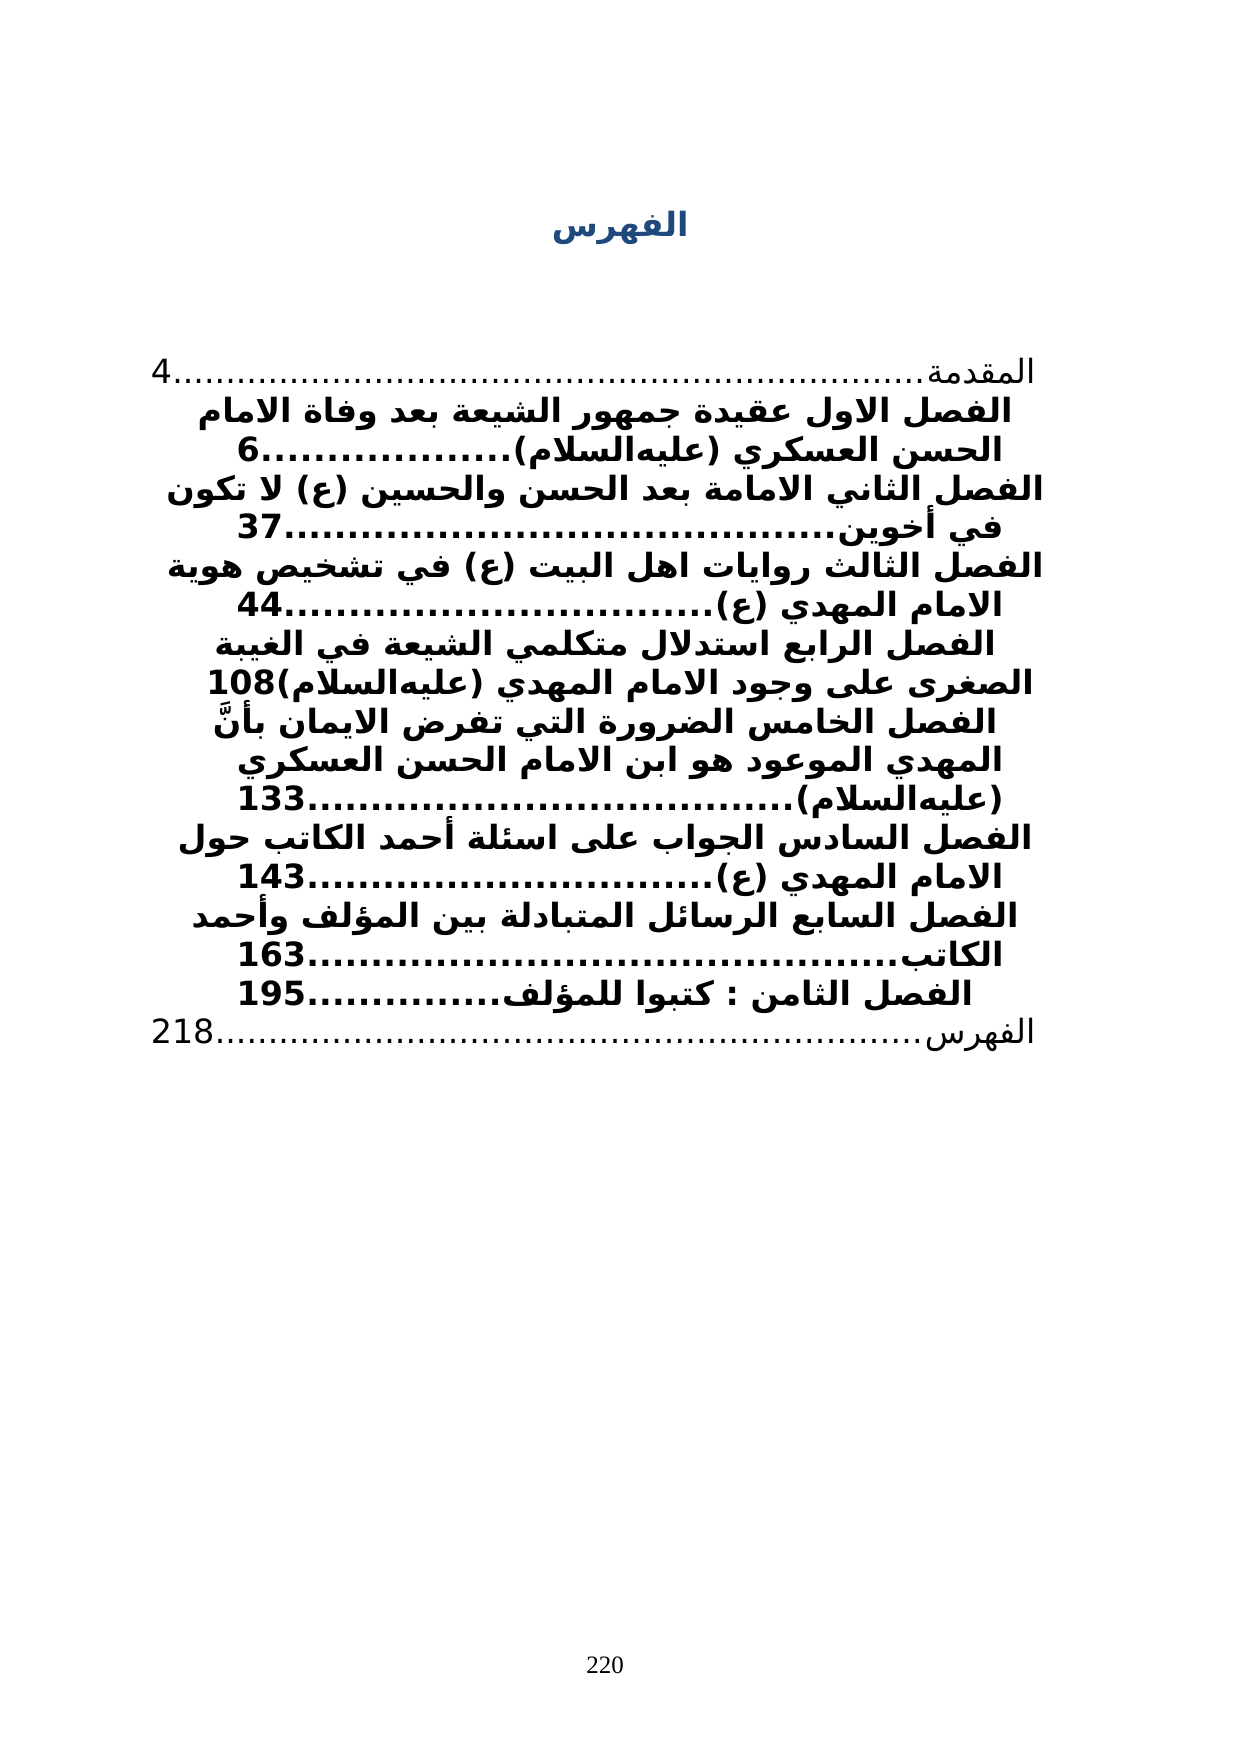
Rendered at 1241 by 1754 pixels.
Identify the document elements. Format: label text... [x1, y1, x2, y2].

subtitle الفهرس [150, 205, 1090, 244]
